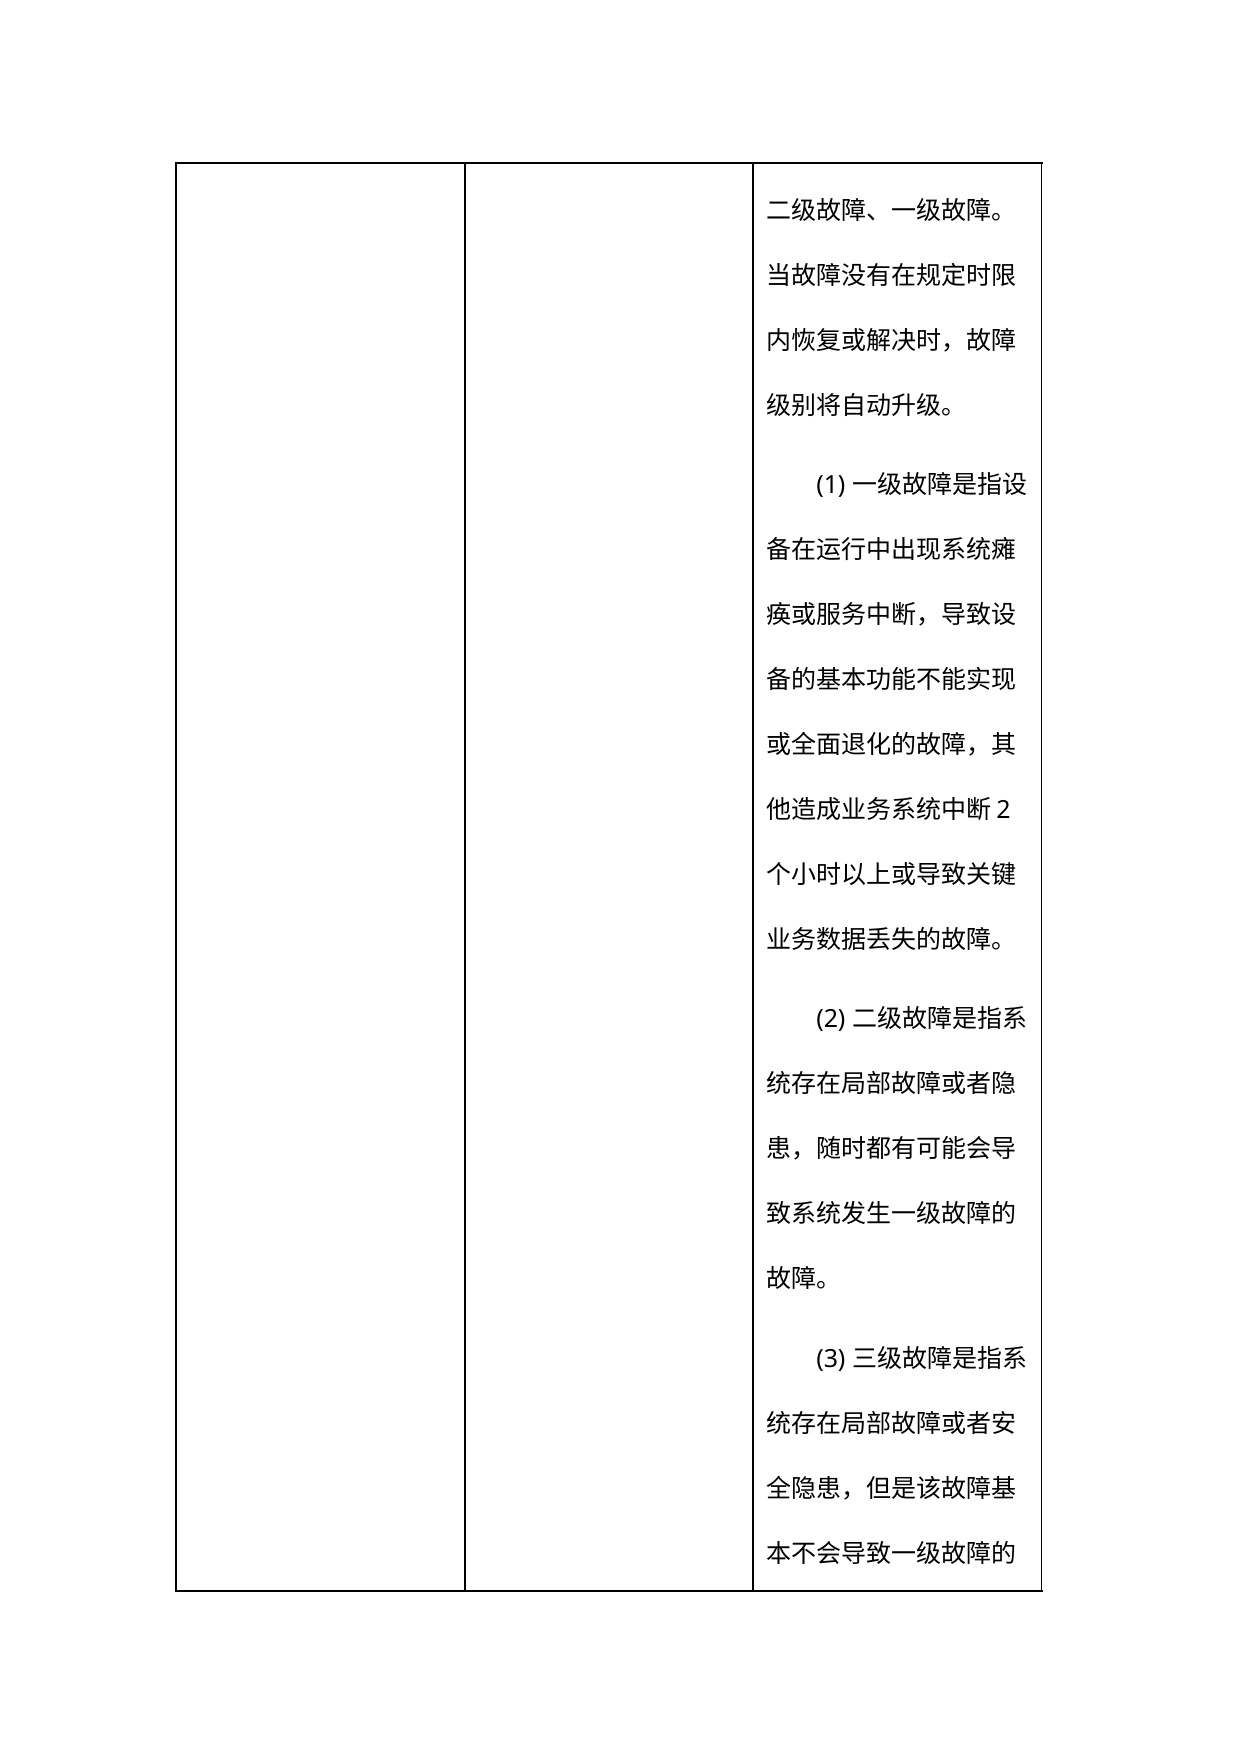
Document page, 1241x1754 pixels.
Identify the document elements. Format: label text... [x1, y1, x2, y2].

table_cell [466, 164, 752, 1590]
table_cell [754, 164, 1041, 1590]
table_cell 1 [177, 164, 464, 1590]
